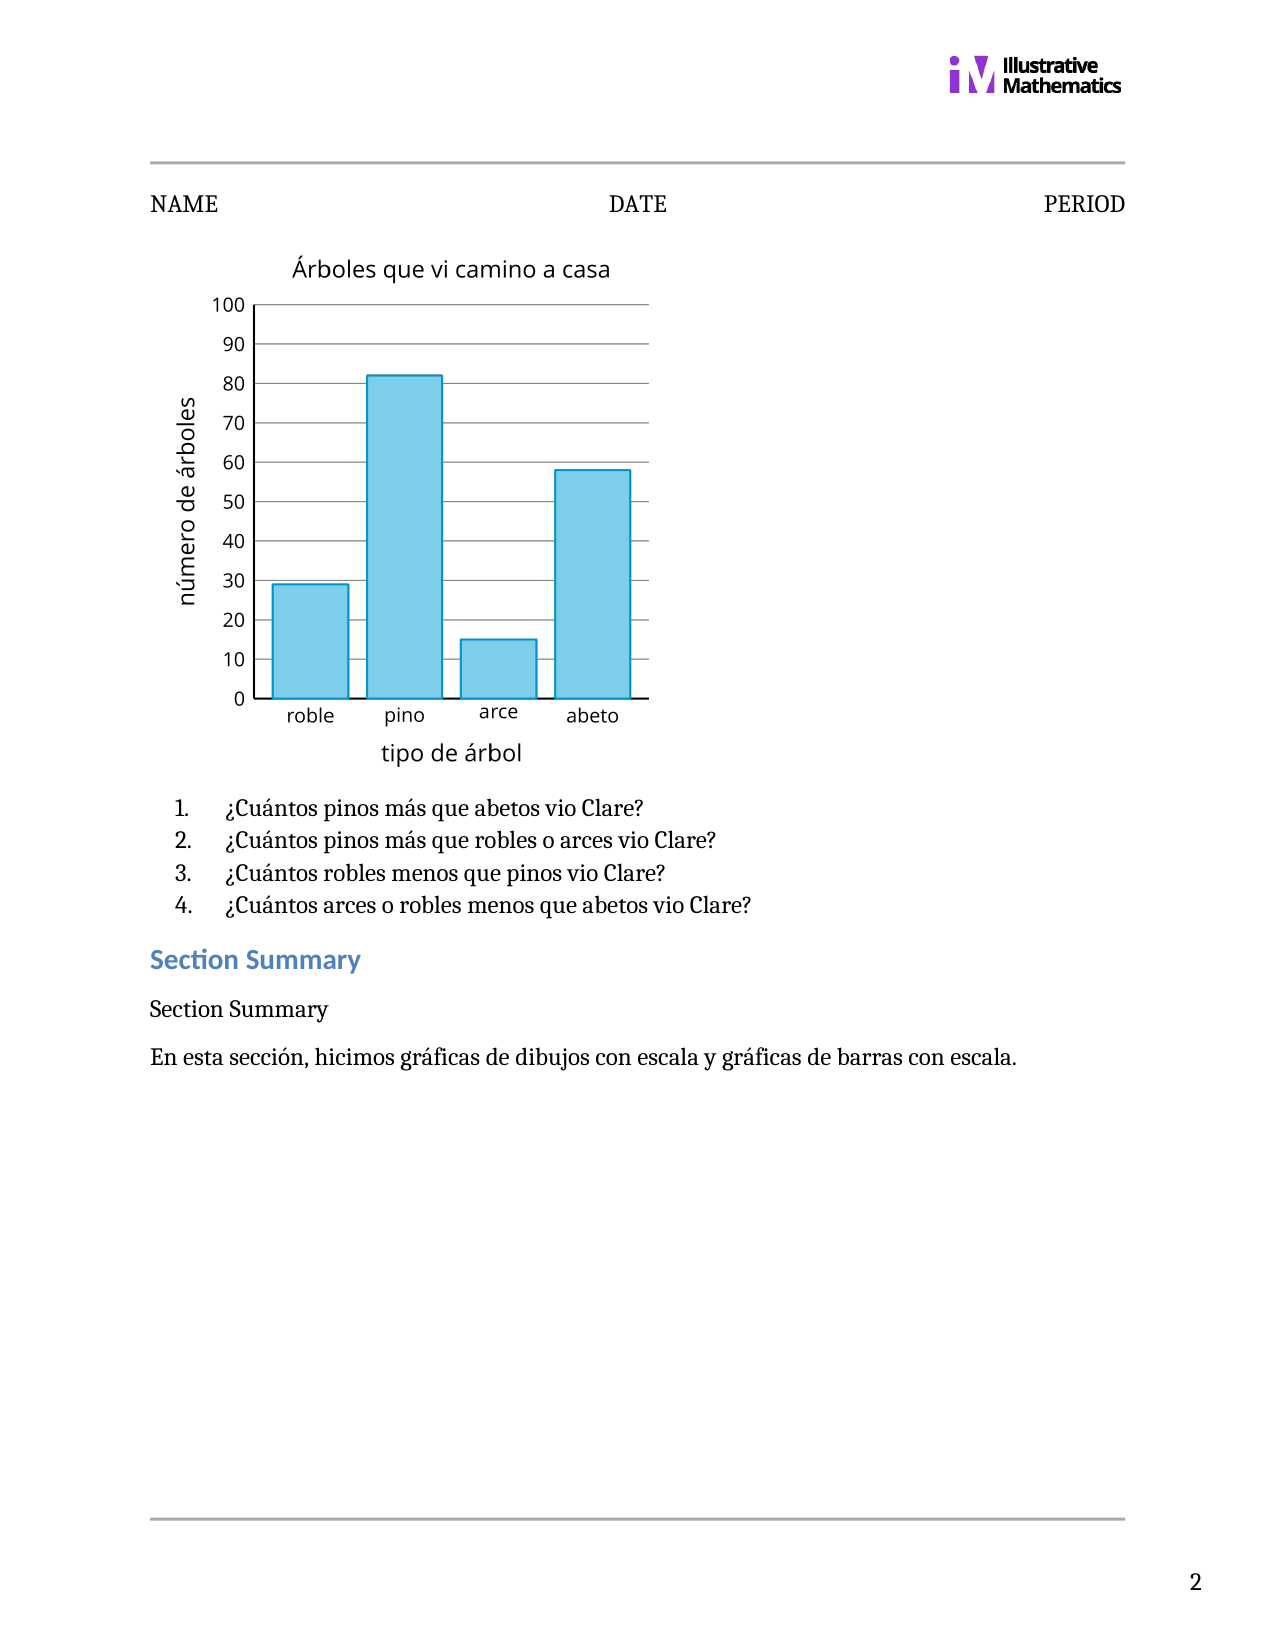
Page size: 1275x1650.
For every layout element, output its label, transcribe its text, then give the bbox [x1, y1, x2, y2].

list ¿Cuántos pinos más que robles o arces vio Clare? [175, 826, 1125, 855]
text Section Summary [150, 995, 1125, 1024]
text En esta sección, hicimos gráficas de dibujos con escala y gráficas de barras con escala. [150, 1043, 1125, 1071]
picture [168, 247, 650, 775]
list ¿Cuántos pinos más que abetos vio Clare? [175, 794, 1125, 822]
subtitle Section Summary [150, 941, 1125, 976]
list ¿Cuántos robles menos que pinos vio Clare? [175, 859, 1125, 887]
list ¿Cuántos arces o robles menos que abetos vio Clare? [175, 891, 1125, 920]
picture [949, 55, 1121, 93]
